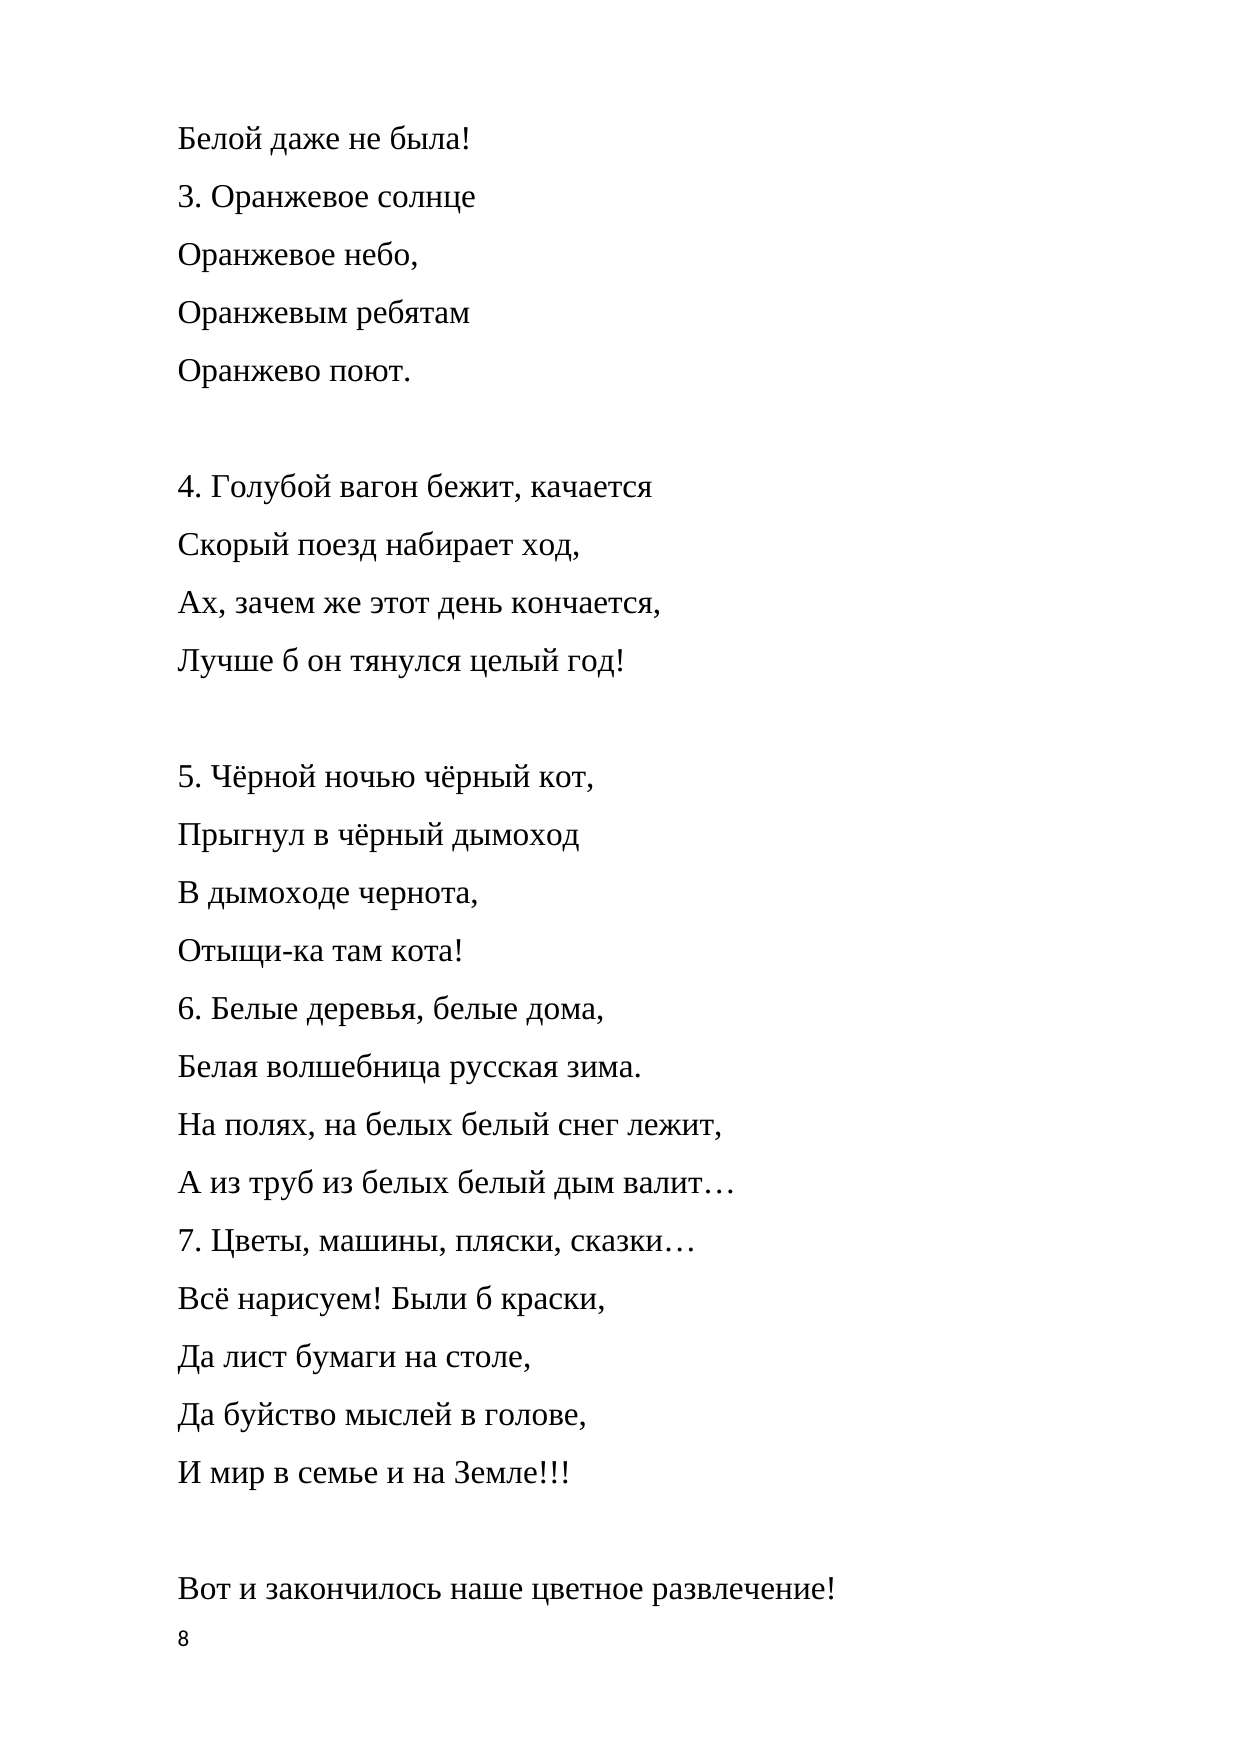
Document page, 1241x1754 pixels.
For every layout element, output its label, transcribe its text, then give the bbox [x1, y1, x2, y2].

text Да буйство мыслей в голове, [177, 1394, 1152, 1433]
text Прыгнул в чёрный дымоход [177, 814, 1152, 853]
text Оранжевым ребятам [177, 292, 1152, 331]
text Белая волшебница русская зима. [177, 1046, 1152, 1085]
text И мир в семье и на Земле!!! [177, 1453, 1152, 1491]
text 3. Оранжевое солнце [177, 176, 1152, 214]
text А из труб из белых белый дым валит… [177, 1162, 1152, 1201]
text Оранжево поют. [177, 350, 1152, 388]
text 5. Чёрной ночью чёрный кот, [177, 756, 1152, 795]
text Скорый поезд набирает ход, [177, 524, 1152, 563]
text Вот и закончилось наше цветное развлечение! [177, 1569, 1152, 1607]
text 7. Цветы, машины, пляски, сказки… [177, 1221, 1152, 1259]
text В дымоходе чернота, [177, 872, 1152, 911]
text Ах, зачем же этот день кончается, [177, 582, 1152, 621]
text На полях, на белых белый снег лежит, [177, 1104, 1152, 1143]
text Да лист бумаги на столе, [177, 1337, 1152, 1375]
text 6. Белые деревья, белые дома, [177, 988, 1152, 1027]
text Лучше б он тянулся целый год! [177, 640, 1152, 679]
text Белой даже не была! [177, 118, 1152, 156]
text Оранжевое небо, [177, 234, 1152, 272]
text 4. Голубой вагон бежит, качается [177, 466, 1152, 504]
text Отыщи-ка там кота! [177, 930, 1152, 969]
text Всё нарисуем! Были б краски, [177, 1278, 1152, 1317]
